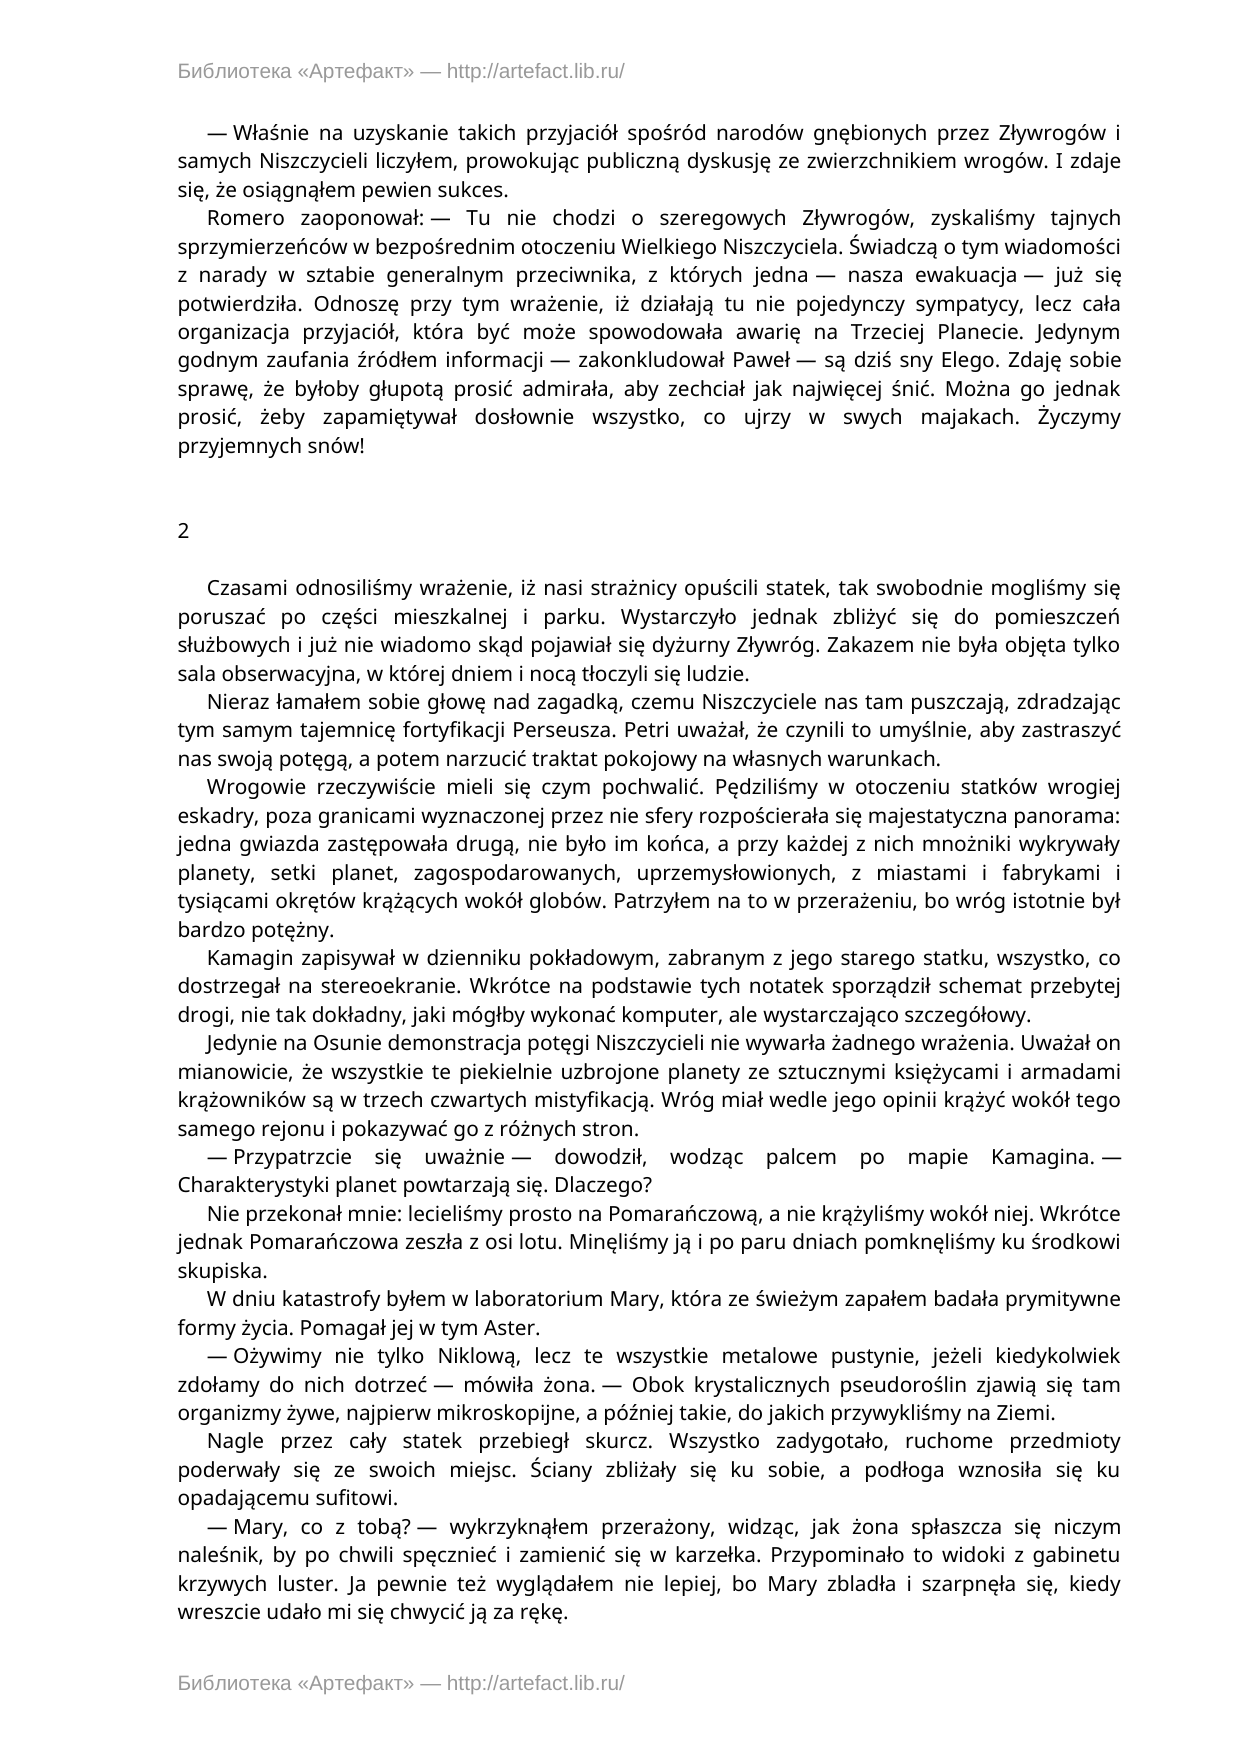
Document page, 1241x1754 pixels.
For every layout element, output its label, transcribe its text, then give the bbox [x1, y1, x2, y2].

text Wrogowie rzeczywiście mieli się czym pochwalić. Pędziliśmy w otoczeniu statków wrogiej eskadry, poza granicami wyznaczonej przez nie sfery rozpościerała się majestatyczna panorama: jedna gwiazda zastępowała drugą, nie było im końca, a przy każdej z nich mnożniki wykrywały planety, setki planet, zagospodarowanych, uprzemysłowionych, z miastami i fabrykami i tysiącami okrętów krążących wokół globów. Patrzyłem na to w przerażeniu, bo wróg istotnie był bardzo potężny. [177, 772, 1122, 943]
text Nieraz łamałem sobie głowę nad zagadką, czemu Niszczyciele nas tam puszczają, zdradzając tym samym tajemnicę fortyfikacji Perseusza. Petri uważał, że czynili to umyślnie, aby zastraszyć nas swoją potęgą, a potem narzucić traktat pokojowy na własnych warunkach. [177, 687, 1122, 772]
text Nie przekonał mnie: lecieliśmy prosto na Pomarańczową, a nie krążyliśmy wokół niej. Wkrótce jednak Pomarańczowa zeszła z osi lotu. Minęliśmy ją i po paru dniach pomknęliśmy ku środkowi skupiska. [177, 1199, 1122, 1284]
text Jedynie na Osunie demonstracja potęgi Niszczycieli nie wywarła żadnego wrażenia. Uważał on mianowicie, że wszystkie te piekielnie uzbrojone planety ze sztucznymi księżycami i armadami krążowników są w trzech czwartych mistyfikacją. Wróg miał wedle jego opinii krążyć wokół tego samego rejonu i pokazywać go z różnych stron. [177, 1028, 1122, 1142]
text 2 [177, 459, 1122, 573]
text — Właśnie na uzyskanie takich przyjaciół spośród narodów gnębionych przez Zływrogów i samych Niszczycieli liczyłem, prowokując publiczną dyskusję ze zwierzchnikiem wrogów. I zdaje się, że osiągnąłem pewien sukces. [177, 118, 1122, 203]
text Nagle przez cały statek przebiegł skurcz. Wszystko zadygotało, ruchome przedmioty poderwały się ze swoich miejsc. Ściany zbliżały się ku sobie, a podłoga wznosiła się ku opadającemu sufitowi. [177, 1427, 1122, 1512]
text Kamagin zapisywał w dzienniku pokładowym, zabranym z jego starego statku, wszystko, co dostrzegał na stereoekranie. Wkrótce na podstawie tych notatek sporządził schemat przebytej drogi, nie tak dokładny, jaki mógłby wykonać komputer, ale wystarczająco szczegółowy. [177, 943, 1122, 1028]
text W dniu katastrofy byłem w laboratorium Mary, która ze świeżym zapałem badała prymitywne formy życia. Pomagał jej w tym Aster. [177, 1284, 1122, 1341]
text Romero zaoponował: — Tu nie chodzi o szeregowych Zływrogów, zyskaliśmy tajnych sprzymierzeńców w bezpośrednim otoczeniu Wielkiego Niszczyciela. Świadczą o tym wiadomości z narady w sztabie generalnym przeciwnika, z których jedna — nasza ewakuacja — już się potwierdziła. Odnoszę przy tym wrażenie, iż działają tu nie pojedynczy sympatycy, lecz cała organizacja przyjaciół, która być może spowodowała awarię na Trzeciej Planecie. Jedynym godnym zaufania źródłem informacji — zakonkludował Paweł — są dziś sny Elego. Zdaję sobie sprawę, że byłoby głupotą prosić admirała, aby zechciał jak najwięcej śnić. Można go jednak prosić, żeby zapamiętywał dosłownie wszystko, co ujrzy w swych majakach. Życzymy przyjemnych snów! [177, 203, 1122, 459]
text — Ożywimy nie tylko Niklową, lecz te wszystkie metalowe pustynie, jeżeli kiedykolwiek zdołamy do nich dotrzeć — mówiła żona. — Obok krystalicznych pseudoroślin zjawią się tam organizmy żywe, najpierw mikroskopijne, a później takie, do jakich przywykliśmy na Ziemi. [177, 1341, 1122, 1427]
text — Mary, co z tobą? — wykrzyknąłem przerażony, widząc, jak żona spłaszcza się niczym naleśnik, by po chwili spęcznieć i zamienić się w karzełka. Przypominało to widoki z gabinetu krzywych luster. Ja pewnie też wyglądałem nie lepiej, bo Mary zbladła i szarpnęła się, kiedy wreszcie udało mi się chwycić ją za rękę. [177, 1512, 1122, 1626]
text Czasami odnosiliśmy wrażenie, iż nasi strażnicy opuścili statek, tak swobodnie mogliśmy się poruszać po części mieszkalnej i parku. Wystarczyło jednak zbliżyć się do pomieszczeń służbowych i już nie wiadomo skąd pojawiał się dyżurny Zływróg. Zakazem nie była objęta tylko sala obserwacyjna, w której dniem i nocą tłoczyli się ludzie. [177, 573, 1122, 687]
text — Przypatrzcie się uważnie — dowodził, wodząc palcem po mapie Kamagina. — Charakterystyki planet powtarzają się. Dlaczego? [177, 1142, 1122, 1199]
